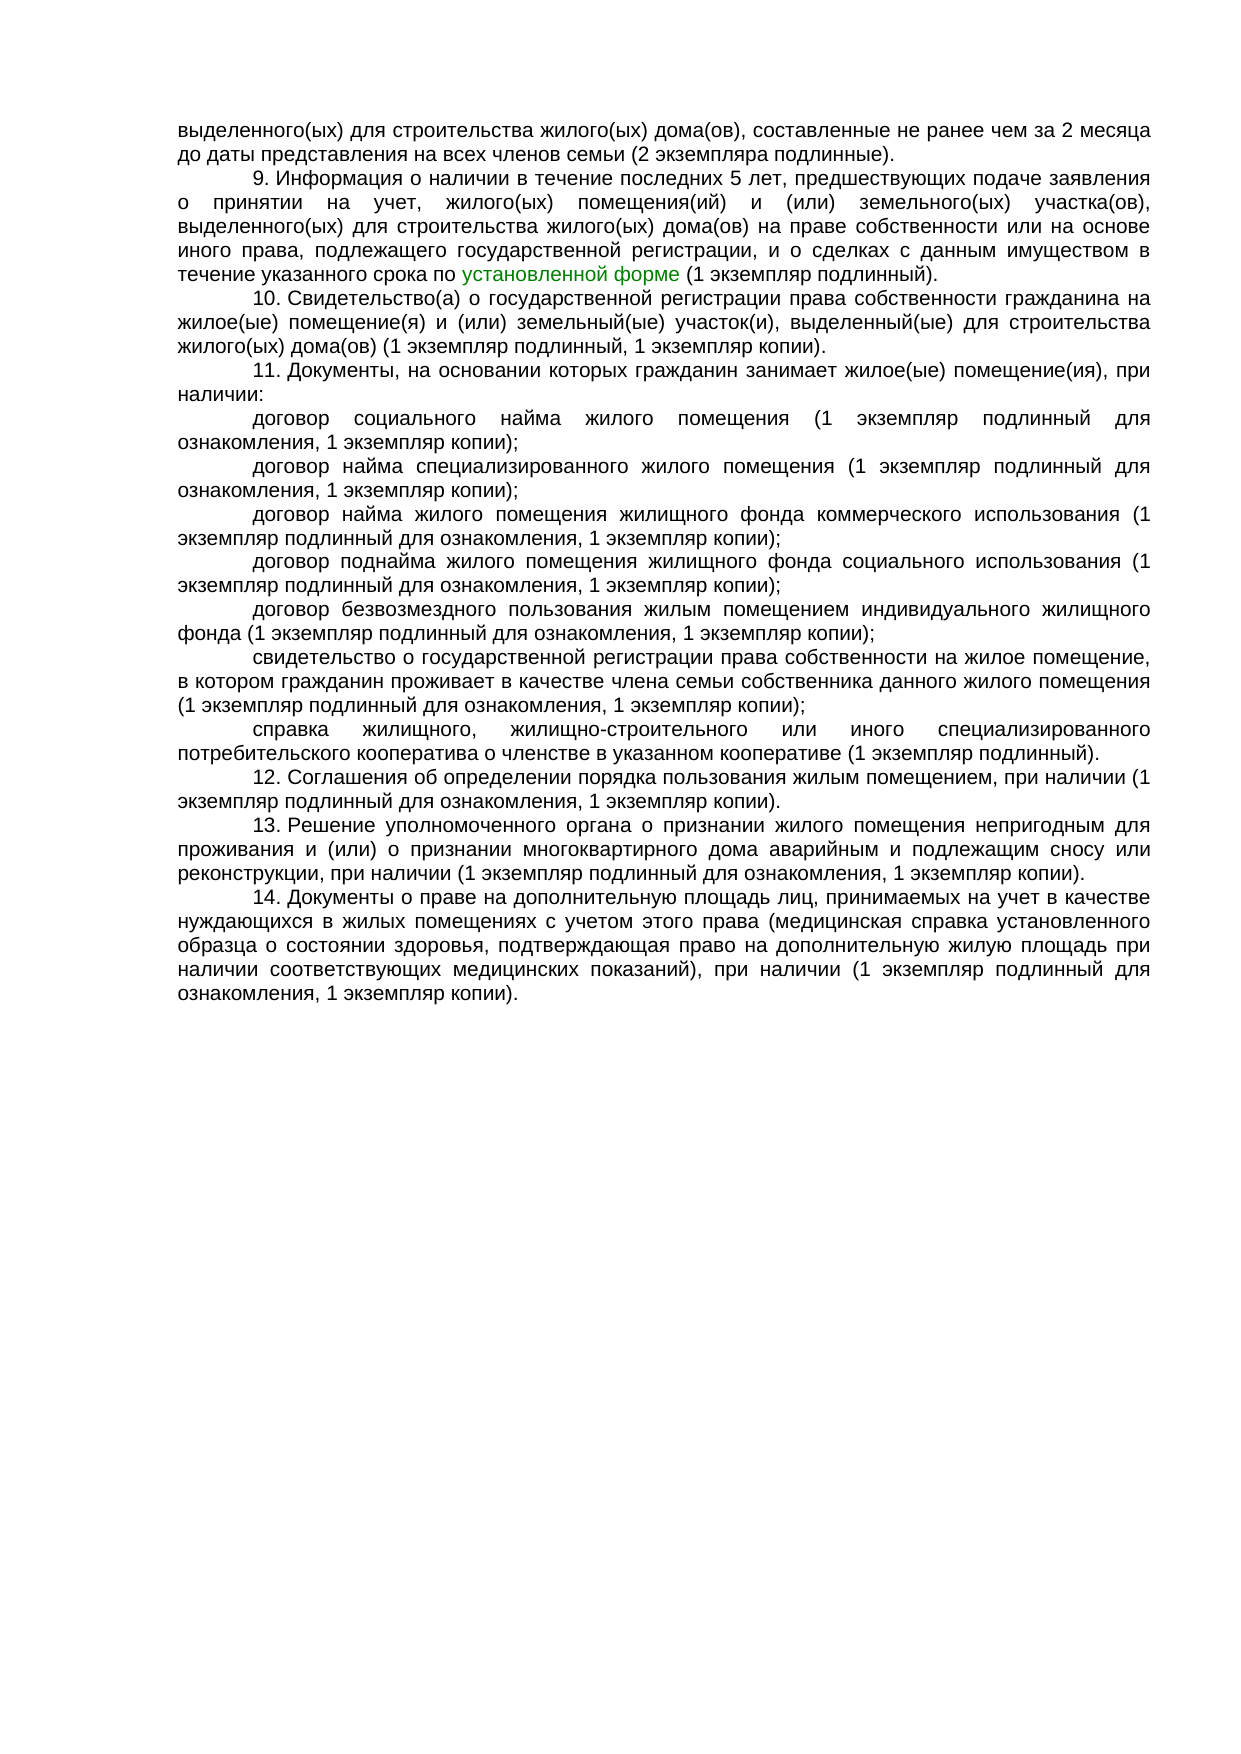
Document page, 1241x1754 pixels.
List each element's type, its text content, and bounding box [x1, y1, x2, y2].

text 10. Свидетельство(а) о государственной регистрации права собственности гражданина на жилое(ые) помещение(я) и (или) земельный(ые) участок(и), выделенный(ые) для строительства жилого(ых) дома(ов) (1 экземпляр подлинный, 1 экземпляр копии). [177, 286, 1152, 358]
text договор поднайма жилого помещения жилищного фонда социального использования (1 экземпляр подлинный для ознакомления, 1 экземпляр копии); [177, 549, 1152, 597]
text договор социального найма жилого помещения (1 экземпляр подлинный для ознакомления, 1 экземпляр копии); [177, 406, 1152, 453]
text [177, 118, 1152, 166]
text 14. Документы о праве на дополнительную площадь лиц, принимаемых на учет в качестве нуждающихся в жилых помещениях с учетом этого права (медицинская справка установленного образца о состоянии здоровья, подтверждающая право на дополнительную жилую площадь при наличии соответствующих медицинских показаний), при наличии (1 экземпляр подлинный для ознакомления, 1 экземпляр копии). [177, 885, 1152, 1004]
text 12. Соглашения об определении порядка пользования жилым помещением, при наличии (1 экземпляр подлинный для ознакомления, 1 экземпляр копии). [177, 765, 1152, 813]
text договор найма жилого помещения жилищного фонда коммерческого использования (1 экземпляр подлинный для ознакомления, 1 экземпляр копии); [177, 501, 1152, 549]
text свидетельство о государственной регистрации права собственности на жилое помещение, в котором гражданин проживает в качестве члена семьи собственника данного жилого помещения (1 экземпляр подлинный для ознакомления, 1 экземпляр копии); [177, 645, 1152, 717]
text договор безвозмездного пользования жилым помещением индивидуального жилищного фонда (1 экземпляр подлинный для ознакомления, 1 экземпляр копии); [177, 597, 1152, 645]
text справка жилищного, жилищно-строительного или иного специализированного потребительского кооператива о членстве в указанном кооперативе (1 экземпляр подлинный). [177, 717, 1152, 765]
text 13. Решение уполномоченного органа о признании жилого помещения непригодным для проживания и (или) о признании многоквартирного дома аварийным и подлежащим сносу или реконструкции, при наличии (1 экземпляр подлинный для ознакомления, 1 экземпляр копии). [177, 813, 1152, 885]
text 9. Информация о наличии в течение последних 5 лет, предшествующих подаче заявления о принятии на учет, жилого(ых) помещения(ий) и (или) земельного(ых) участка(ов), выделенного(ых) для строительства жилого(ых) дома(ов) на праве собственности или на основе иного права, подлежащего государственной регистрации, и о сделках с данным имуществом в течение указанного срока по установленной форме (1 экземпляр подлинный). [177, 166, 1152, 286]
text 11. Документы, на основании которых гражданин занимает жилое(ые) помещение(ия), при наличии: [177, 358, 1152, 406]
text договор найма специализированного жилого помещения (1 экземпляр подлинный для ознакомления, 1 экземпляр копии); [177, 453, 1152, 501]
